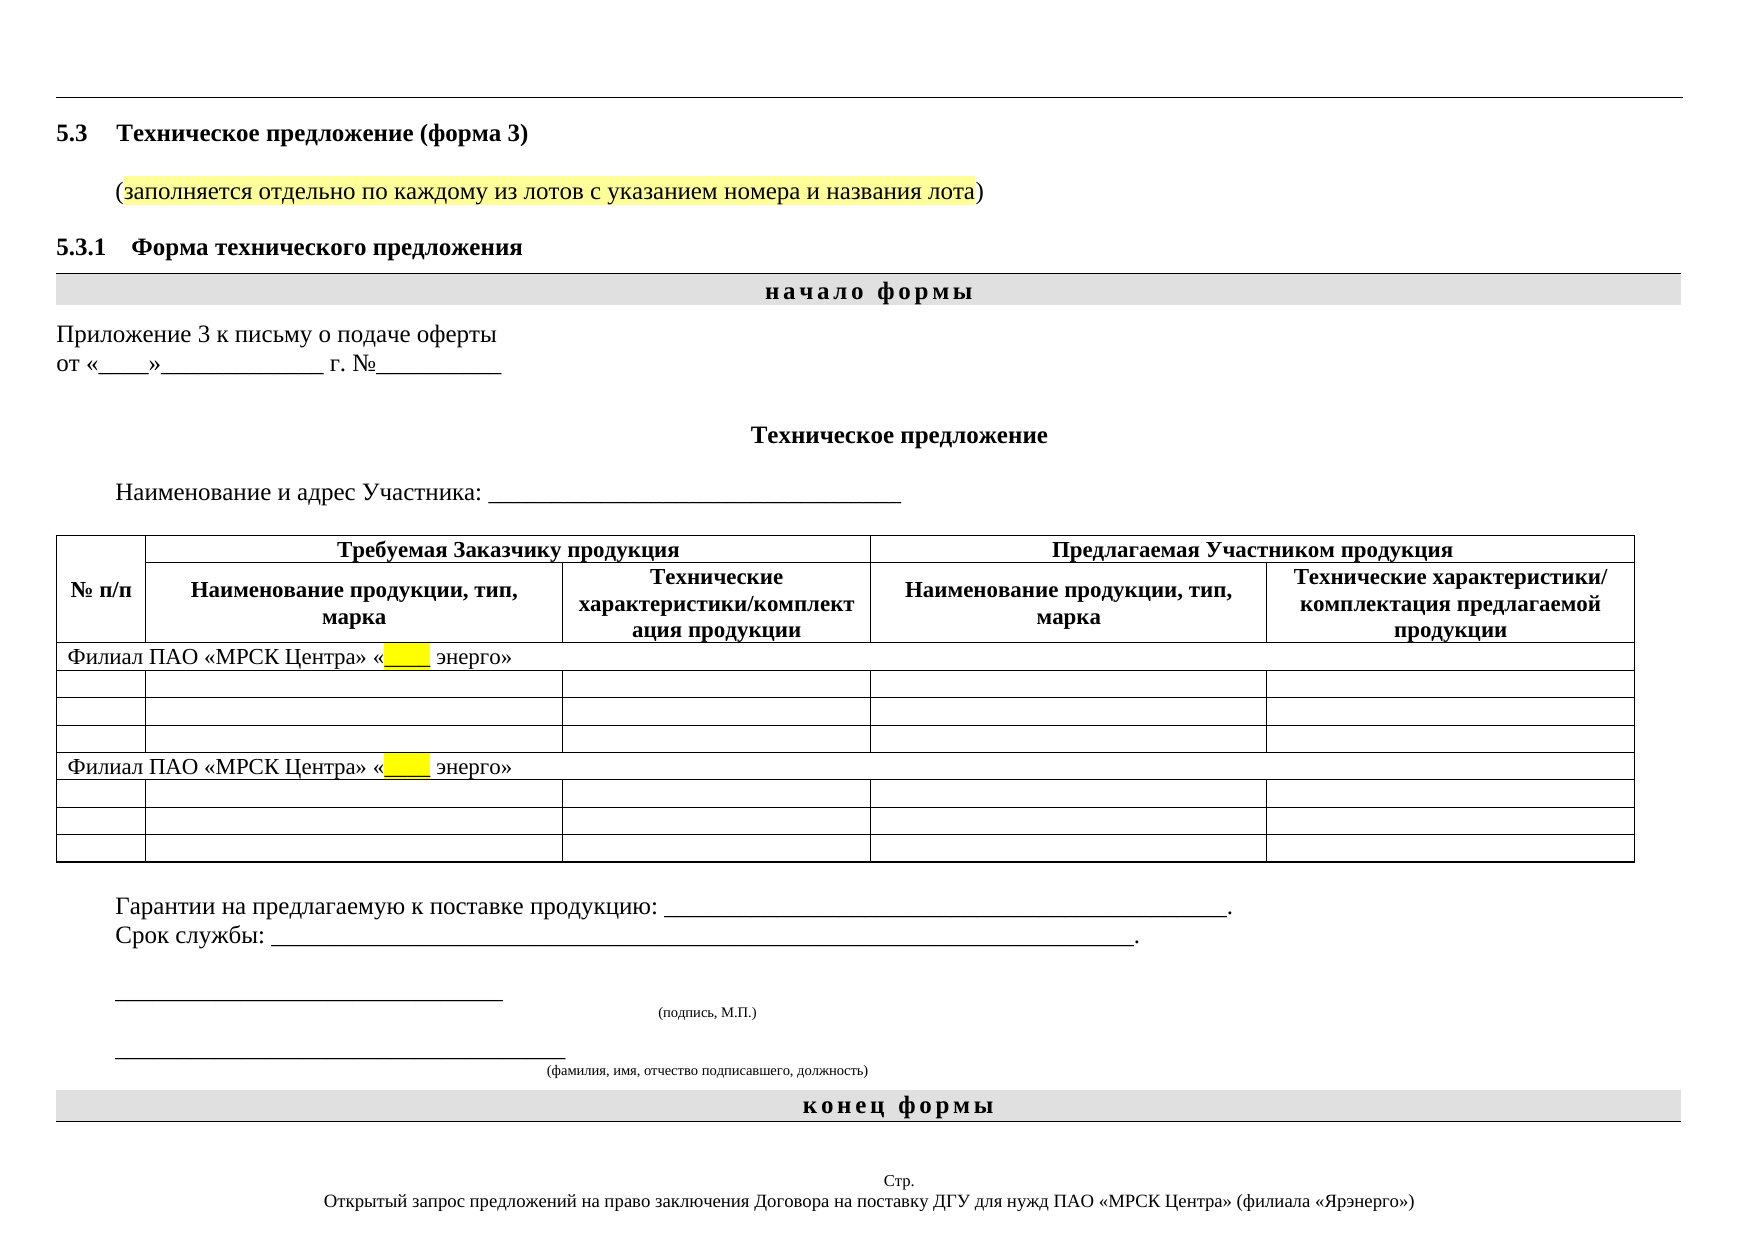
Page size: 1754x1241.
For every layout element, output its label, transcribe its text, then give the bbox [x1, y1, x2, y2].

text (фамилия, имя, отчество подписавшего, должность) [56, 1061, 1299, 1090]
text (подпись, М.П.) [56, 1004, 1299, 1033]
table_cell [1267, 726, 1634, 752]
text _______________________________ [56, 975, 1683, 1004]
table_cell [871, 808, 1266, 834]
text конец формы [56, 1090, 1681, 1121]
table_cell [146, 726, 562, 752]
table_cell [146, 835, 562, 861]
text Приложение 3 к письму о подаче оферты от «____»_____________ г. №__________ [56, 319, 1683, 377]
table_cell [146, 780, 562, 807]
text начало формы [56, 274, 1681, 305]
table_cell [57, 726, 145, 752]
table_header Предлагаемая Участником продукция [871, 536, 1634, 562]
text ____________________________________ [56, 1033, 1683, 1061]
table_header Требуемая Заказчику продукция [146, 536, 870, 562]
table_cell Технические характеристики/ комплектация предлагаемой продукции [1267, 563, 1634, 642]
text Срок службы: _____________________________________________________________________. [56, 920, 1683, 949]
table_cell Филиал ПАО «МРСК Центра» «____ энерго» [57, 753, 384, 779]
table_cell [146, 698, 562, 724]
table_cell [563, 780, 870, 807]
table_cell [1267, 698, 1634, 724]
table_cell [563, 835, 870, 861]
table_cell [871, 698, 1266, 724]
table_cell [563, 698, 870, 724]
table_cell [871, 780, 1266, 807]
table_cell [146, 671, 562, 697]
subtitle Техническое предложение (форма 3) [56, 118, 1683, 147]
table_cell [871, 671, 1266, 697]
text (заполняется отдельно по каждому из лотов с указанием номера и названия лота) [975, 176, 1683, 205]
table_cell Филиал ПАО «МРСК Центра» «____ энерго» [57, 643, 384, 670]
table_cell [563, 671, 870, 697]
table_header № п/п [57, 536, 145, 642]
table_cell [146, 808, 562, 834]
text Гарантии на предлагаемую к поставке продукцию: _____________________________________________. [56, 891, 1683, 920]
table_cell [1267, 780, 1634, 807]
text Наименование и адрес Участника: _________________________________ [56, 477, 1683, 506]
table_cell Филиал ПАО «МРСК Центра» «____ энерго» [430, 753, 1634, 779]
table_cell [57, 698, 145, 724]
table_cell [1267, 808, 1634, 834]
table_cell [57, 780, 145, 807]
table_cell [563, 808, 870, 834]
table_cell Технические характеристики/комплектация продукции [563, 563, 870, 642]
table_cell [1267, 835, 1634, 861]
table_cell [563, 726, 870, 752]
table_cell [57, 808, 145, 834]
text Техническое предложение [56, 420, 1683, 448]
subtitle Форма технического предложения [56, 232, 1683, 260]
table_cell [57, 835, 145, 861]
table_cell [1267, 671, 1634, 697]
table_cell [871, 835, 1266, 861]
table_cell Наименование продукции, тип, марка [146, 563, 562, 642]
table_cell [871, 726, 1266, 752]
table_cell Наименование продукции, тип, марка [871, 563, 1266, 642]
table_cell Филиал ПАО «МРСК Центра» «____ энерго» [430, 643, 1634, 670]
table_cell [57, 671, 145, 697]
